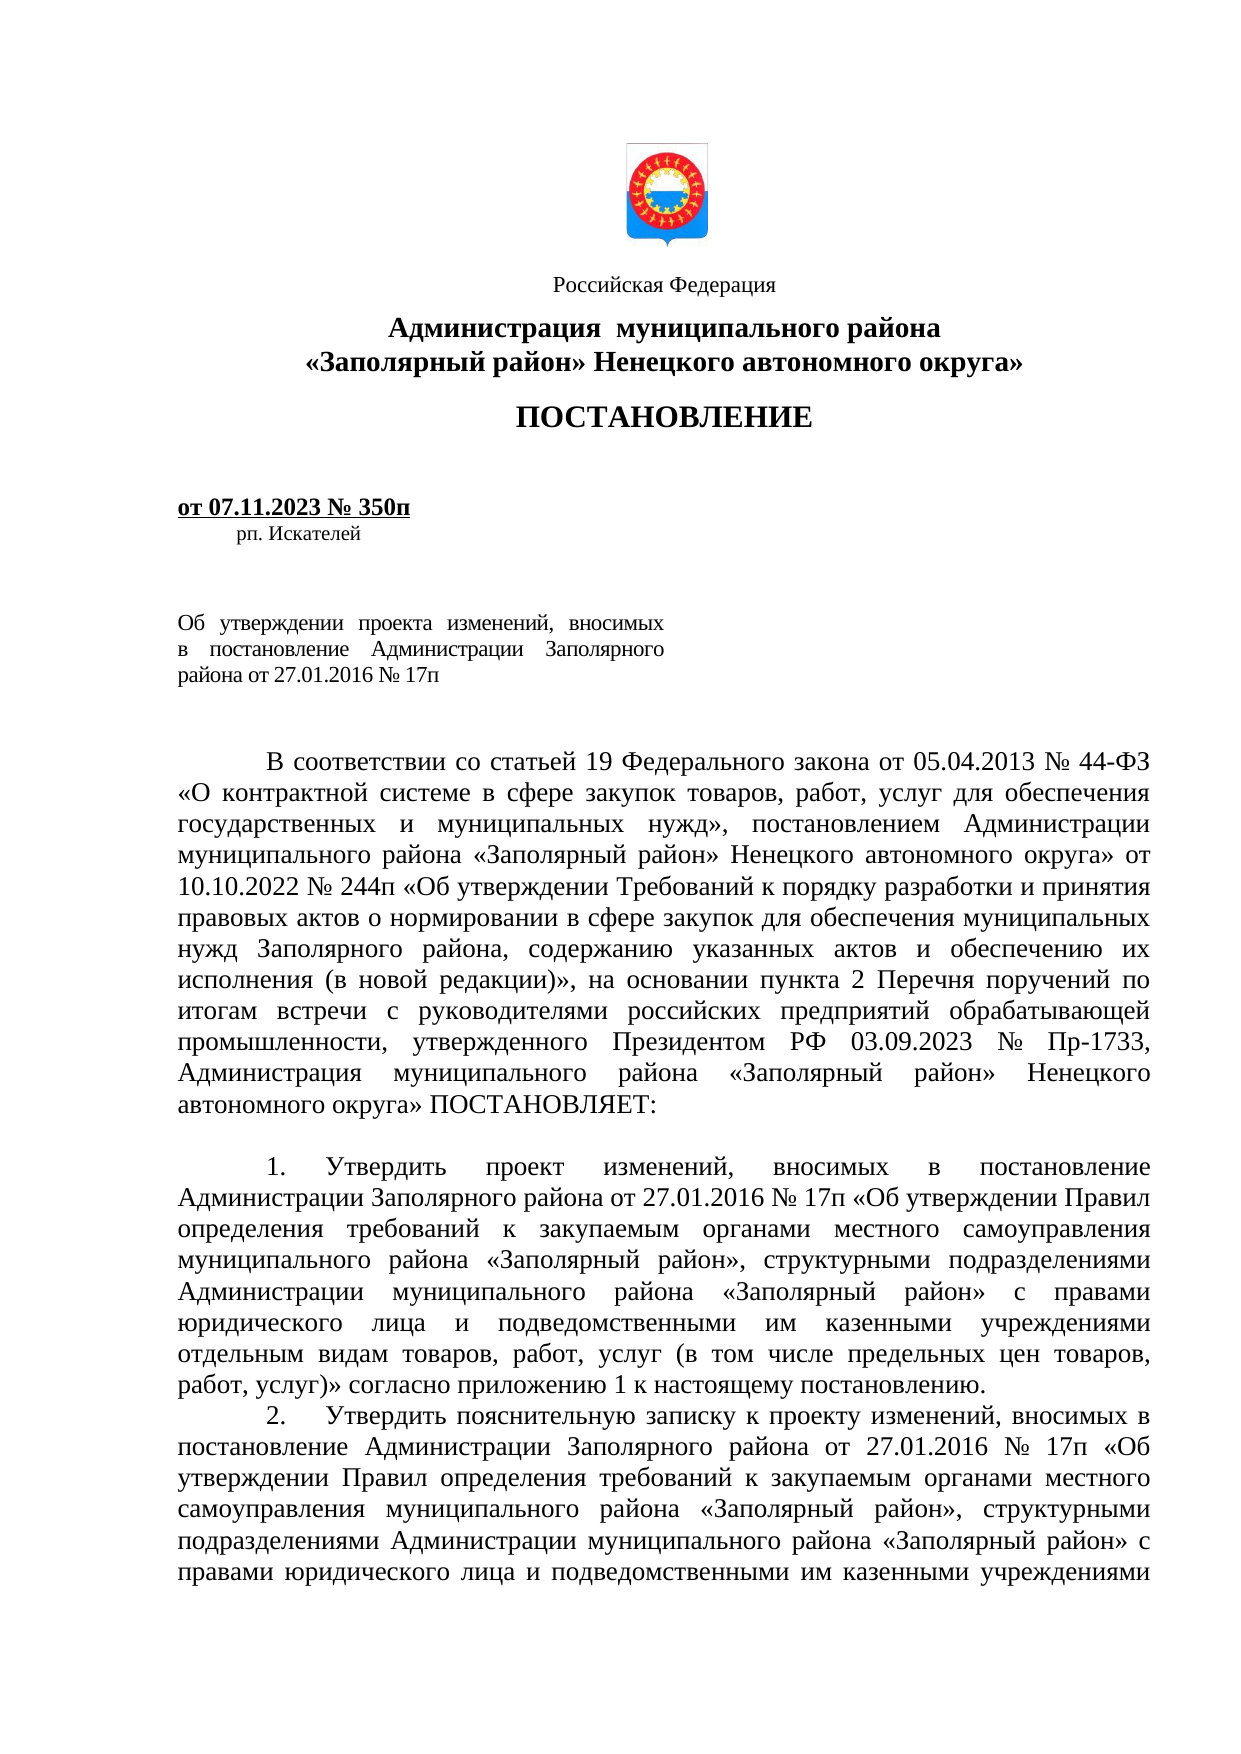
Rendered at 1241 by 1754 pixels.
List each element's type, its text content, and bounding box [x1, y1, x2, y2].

text рп. Искателей [236, 521, 1152, 545]
text от 07.11.2023 № 350п [177, 492, 1152, 521]
subtitle Администрация муниципального района [177, 310, 1152, 344]
text ПОСТАНОВЛЕНИЕ [177, 398, 1152, 434]
text В соответствии со статьей 19 Федерального закона от 05.04.2013 № 44-ФЗ «О контрактной системе в сфере закупок товаров, работ, услуг для обеспечения государственных и муниципальных нужд», постановлением Администрации муниципального района «Заполярный район» Ненецкого автономного округа» от 10.10.2022 № 244п «Об утверждении Требований к порядку разработки и принятия правовых актов о нормировании в сфере закупок для обеспечения муниципальных нужд Заполярного района, содержанию указанных актов и обеспечению их исполнения (в новой редакции)», на основании пункта 2 Перечня поручений по итогам встречи с руководителями российских предприятий обрабатывающей промышленности, утвержденного Президентом РФ 03.09.2023 № Пр-1733, Администрация муниципального района «Заполярный район» Ненецкого автономного округа» ПОСТАНОВЛЯЕТ: [177, 745, 1152, 1119]
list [177, 1399, 1152, 1586]
list Утвердить проект изменений, вносимых в постановление Администрации Заполярного района от 27.01.2016 № 17п «Об утверждении Правил определения требований к закупаемым органами местного самоуправления муниципального района «Заполярный район», структурными подразделениями Администрации муниципального района «Заполярный район» с правами юридического лица и подведомственными им казенными учреждениями отдельным видам товаров, работ, услуг (в том числе предельных цен товаров, работ, услуг)» согласно приложению 1 к настоящему постановлению. [177, 1150, 1152, 1399]
text Об утверждении проекта изменений, вносимых в постановление Администрации Заполярного района от 27.01.2016 № 17п [177, 608, 664, 688]
picture [626, 143, 708, 247]
subtitle «Заполярный район» Ненецкого автономного округа» [177, 344, 1152, 377]
text Российская Федерация [177, 271, 1152, 298]
